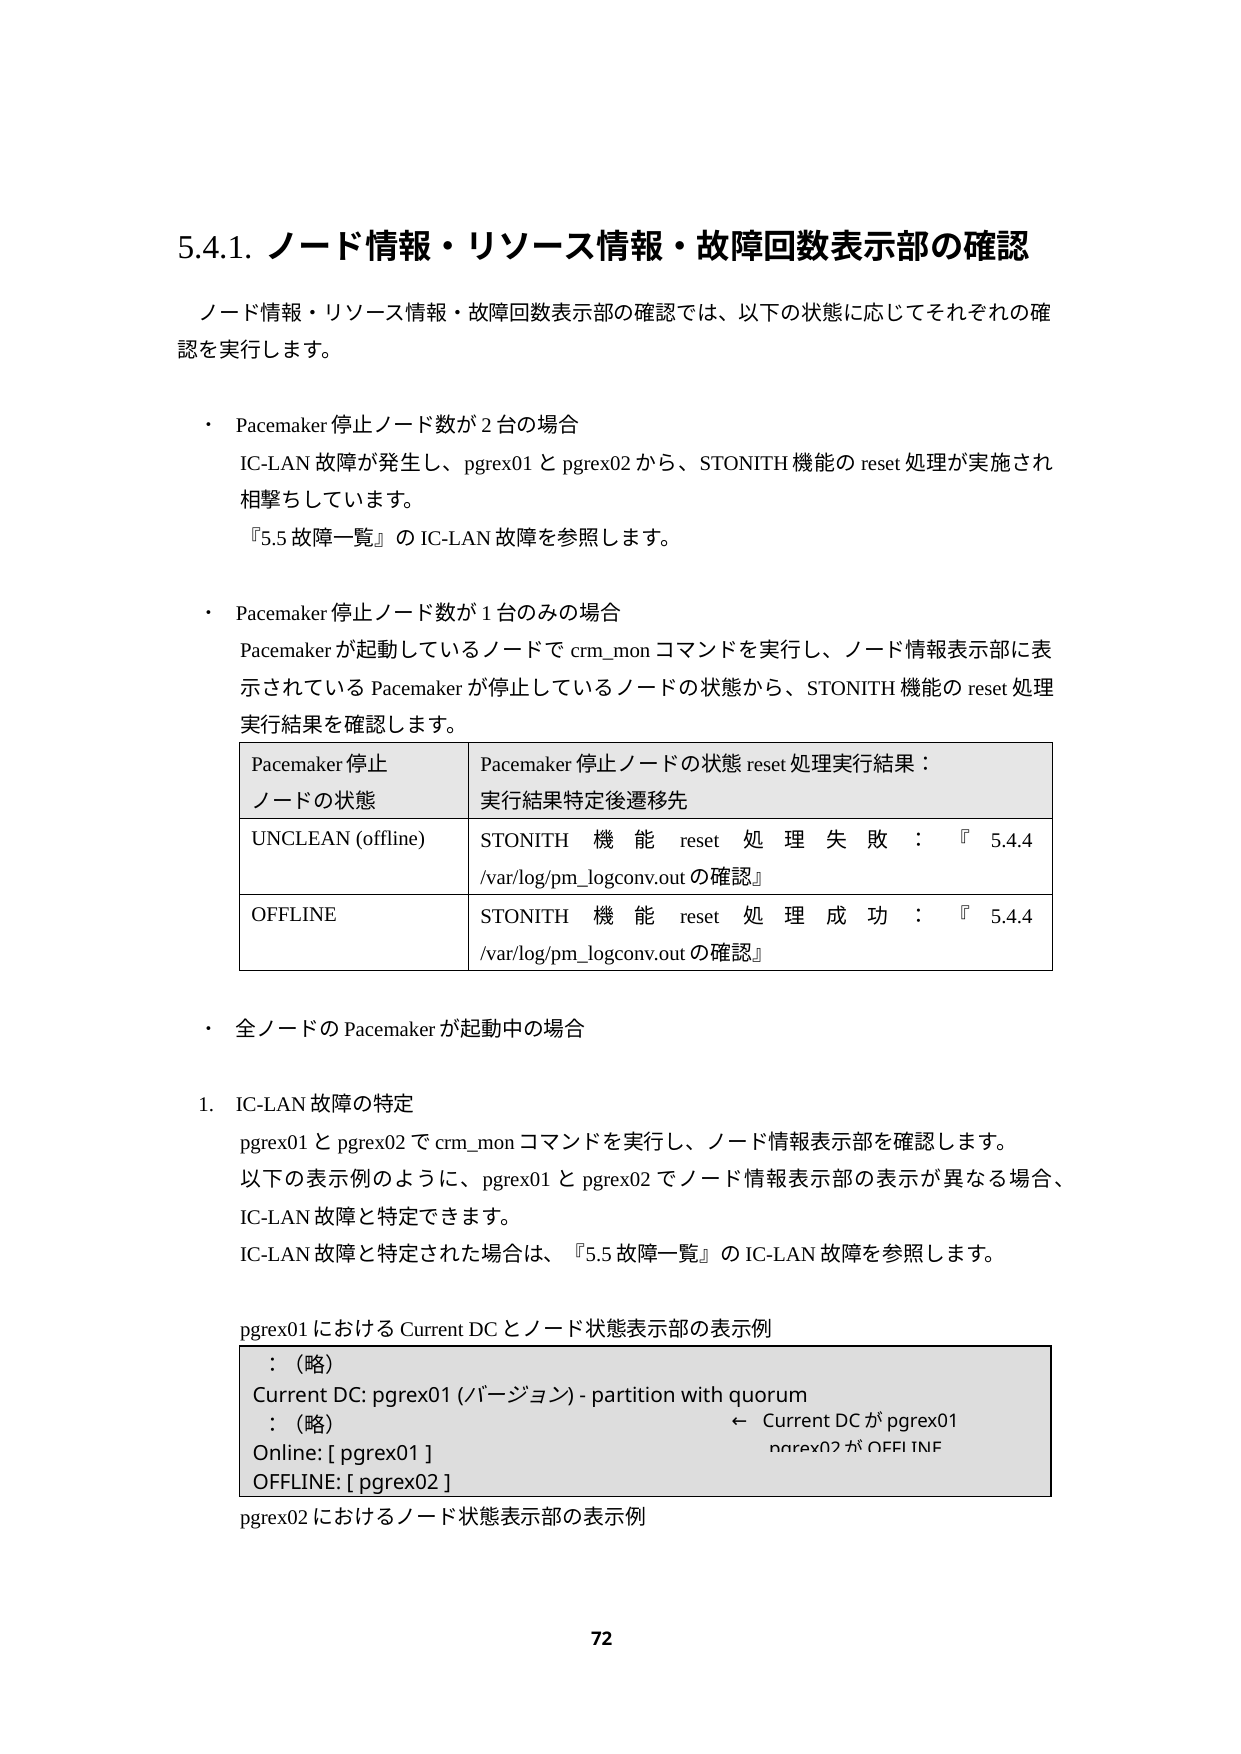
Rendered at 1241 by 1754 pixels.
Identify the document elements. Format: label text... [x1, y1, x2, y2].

list 全ノードのPacemakerが起動中の場合 [198, 1009, 1054, 1046]
text pgrex02におけるノード状態表示部の表示例 [240, 1496, 1054, 1534]
table_header Pacemaker停止ノードの状態reset処理実行結果： 実行結果特定後遷移先 [469, 743, 1052, 818]
text Pacemakerが起動しているノードでcrm_monコマンドを実行し、ノード情報表示部に表示されているPacemakerが停止しているノードの状態から、STONITH機能のreset処理実行結果を確認します。 [240, 630, 1054, 742]
text ノード情報・リソース情報・故障回数表示部の確認では、以下の状態に応じてそれぞれの確認を実行します。 [177, 292, 1054, 367]
list IC-LAN故障の特定 [198, 1084, 1054, 1121]
subtitle ノード情報・リソース情報・故障回数表示部の確認 [177, 207, 1063, 282]
text pgrex01におけるCurrent DCとノード状態表示部の表示例 [240, 1309, 1054, 1346]
text pgrex01とpgrex02でcrm_monコマンドを実行し、ノード情報表示部を確認します。 [240, 1121, 1054, 1159]
text IC-LAN故障が発生し、pgrex01とpgrex02から、STONITH機能のreset処理が実施され相撃ちしています。 [240, 442, 1054, 517]
text 以下の表示例のように、pgrex01とpgrex02でノード情報表示部の表示が異なる場合、IC-LAN故障と特定できます。 [240, 1159, 1054, 1234]
list Pacemaker停止ノード数が2台の場合 [198, 405, 1054, 442]
table_cell STONITH機能reset処理成功：『5.4.4 /var/log/pm_logconv.outの確認』 [469, 895, 1052, 970]
list Pacemaker停止ノード数が1台のみの場合 [198, 592, 1054, 630]
text 『5.5 故障一覧』のIC-LAN故障を参照します。 [240, 517, 1054, 555]
text IC-LAN故障と特定された場合は、『5.5 故障一覧』のIC-LAN故障を参照します。 [240, 1234, 1054, 1271]
table_cell UNCLEAN (offline) [240, 819, 468, 894]
table_header Pacemaker停止 ノードの状態 [240, 743, 468, 818]
table_cell OFFLINE [240, 895, 468, 970]
table_cell STONITH機能reset処理失敗：『5.4.4 /var/log/pm_logconv.outの確認』 [469, 819, 1052, 894]
